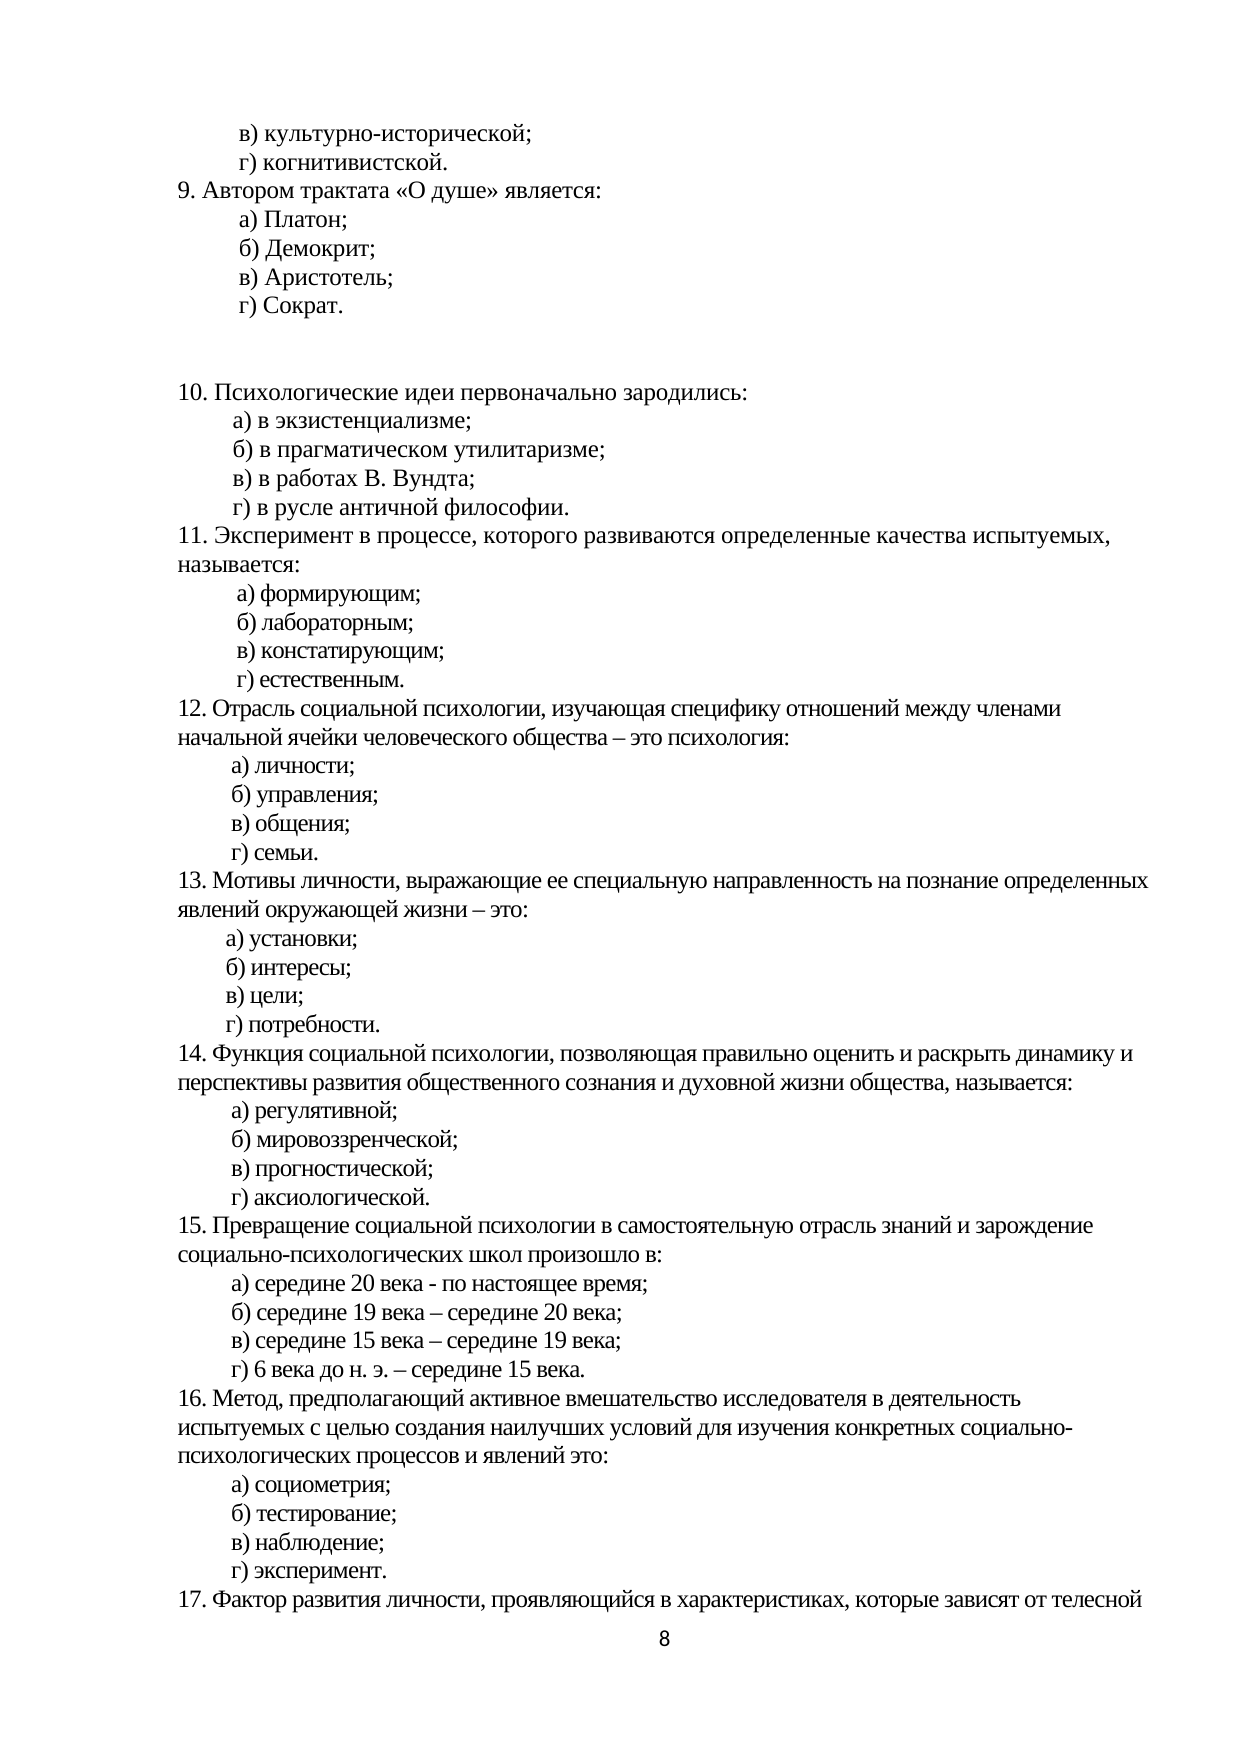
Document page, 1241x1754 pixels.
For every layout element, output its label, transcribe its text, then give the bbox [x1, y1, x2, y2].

text г) потребности. [214, 1009, 1152, 1038]
text б) в прагматическом утилитаризме; [214, 434, 1152, 463]
text 15. Превращение социальной психологии в самостоятельную отрасль знаний и зарождение социально-психологических школ произошло в: [177, 1211, 1152, 1268]
text б) лабораторным; [214, 607, 1152, 636]
text в) в работах В. Вундта; [214, 463, 1152, 492]
text а) регулятивной; [214, 1096, 1152, 1124]
text г) семьи. [214, 837, 1152, 866]
text 13. Мотивы личности, выражающие ее специальную направленность на познание определенных явлений окружающей жизни – это: [177, 866, 1152, 923]
text в) констатирующим; [214, 636, 1152, 664]
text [177, 1584, 1152, 1613]
text 16. Метод, предполагающий активное вмешательство исследователя в деятельность испытуемых с целью создания наилучших условий для изучения конкретных социально-психологических процессов и явлений это: [177, 1383, 1152, 1469]
text 10. Психологические идеи первоначально зародились: [177, 377, 1152, 406]
text 14. Функция социальной психологии, позволяющая правильно оценить и раскрыть динамику и перспективы развития общественного сознания и духовной жизни общества, называется: [177, 1038, 1152, 1096]
text в) цели; [214, 981, 1152, 1009]
text г) естественным. [214, 664, 1152, 693]
text г) в русле античной философии. [214, 492, 1152, 521]
text в) наблюдение; [214, 1527, 1152, 1556]
text б) мировоззренческой; [214, 1124, 1152, 1153]
text а) установки; [214, 923, 1152, 952]
text а) личности; [214, 751, 1152, 779]
text 12. Отрасль социальной психологии, изучающая специфику отношений между членами начальной ячейки человеческого общества – это психология: [177, 693, 1152, 751]
text в) Аристотель; [214, 262, 1152, 291]
text а) Платон; [214, 204, 1152, 233]
text а) в экзистенциализме; [214, 406, 1152, 434]
text а) социометрия; [214, 1469, 1152, 1498]
text в) общения; [214, 808, 1152, 837]
text б) тестирование; [214, 1498, 1152, 1527]
text г) эксперимент. [214, 1556, 1152, 1584]
text г) аксиологической. [214, 1182, 1152, 1211]
text в) середине 15 века – середине 19 века; [214, 1326, 1152, 1354]
text 9. Автором трактата «О душе» является: [177, 176, 1152, 204]
text б) управления; [214, 779, 1152, 808]
text а) формирующим; [214, 578, 1152, 607]
text в) культурно-исторической; [214, 118, 1152, 147]
text г) Сократ. [214, 291, 1152, 319]
text г) когнитивистской. [214, 147, 1152, 176]
text б) середине 19 века – середине 20 века; [214, 1297, 1152, 1326]
text б) интересы; [214, 952, 1152, 981]
text г) 6 века до н. э. – середине 15 века. [214, 1354, 1152, 1383]
text в) прогностической; [214, 1153, 1152, 1182]
text а) середине 20 века - по настоящее время; [214, 1268, 1152, 1297]
text 11. Эксперимент в процессе, которого развиваются определенные качества испытуемых, называется: [177, 521, 1152, 578]
text б) Демокрит; [214, 233, 1152, 262]
